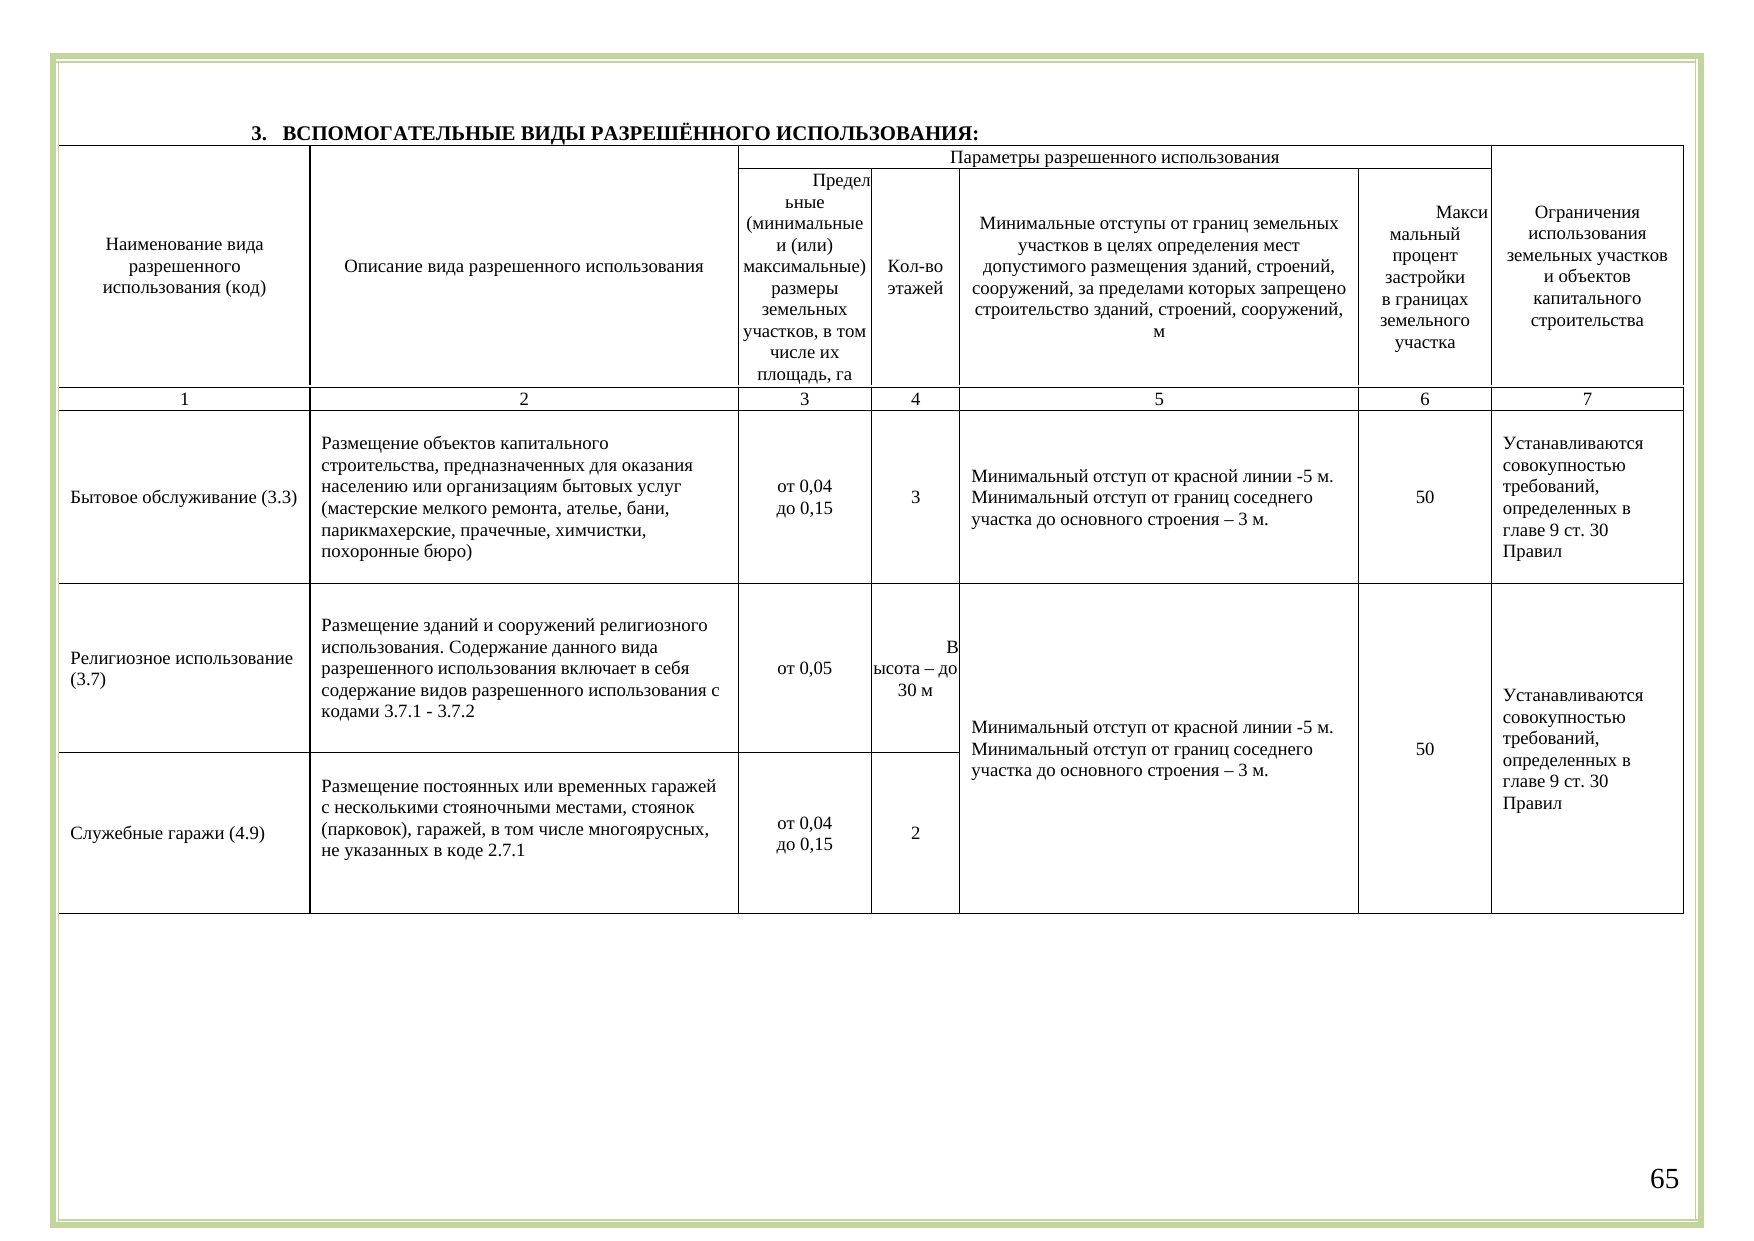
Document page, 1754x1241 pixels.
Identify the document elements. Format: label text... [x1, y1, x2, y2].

table_header 1 [59, 388, 309, 409]
table_cell Бытовое обслуживание (3.3) [59, 411, 309, 583]
table_cell от 0,05 [739, 584, 871, 752]
table_cell Устанавливаются совокупностью требований, определенных в главе 9 ст. 30 Правил [1492, 584, 1683, 913]
table_header Описание вида разрешенного использования [311, 146, 738, 384]
table_cell 50 [1359, 411, 1491, 583]
table_cell от 0,04 до 0,15 [739, 411, 871, 583]
table_cell 2 [872, 753, 959, 913]
table_cell Устанавливаются совокупностью требований, определенных в главе 9 ст. 30 Правил [1492, 411, 1683, 583]
table_cell Размещение постоянных или временных гаражей с несколькими стояночными местами, стоянок (парковок), гаражей, в том числе многоярусных, не указанных в коде 2.7.1 [311, 753, 738, 913]
table_cell 50 [1359, 584, 1491, 913]
table_cell Религиозное использование (3.7) [59, 584, 309, 752]
table_header Ограничения использования земельных участков и объектов капитального строительства [1492, 146, 1683, 384]
text 3. ВСПОМОГАТЕЛЬНЫЕ ВИДЫ РАЗРЕШЁННОГО ИСПОЛЬЗОВАНИЯ: [177, 121, 1679, 145]
table_cell Кол-во этажей [872, 169, 959, 384]
table_header 3 [739, 388, 871, 409]
table_header 5 [960, 388, 1358, 409]
table_cell Размещение объектов капитального строительства, предназначенных для оказания населению или организациям бытовых услуг (мастерские мелкого ремонта, ателье, бани, парикмахерские, прачечные, химчистки, похоронные бюро) [311, 411, 738, 583]
table_cell 3 [872, 411, 959, 583]
table_cell Высота – до 30 м [872, 584, 959, 752]
table_header Параметры разрешенного использования [739, 146, 1491, 168]
table_cell Минимальный отступ от красной линии -5 м. Минимальный отступ от границ соседнего участка до основного строения – 3 м. [960, 584, 1358, 913]
table_cell Минимальные отступы от границ земельных участков в целях определения мест допустимого размещения зданий, строений, сооружений, за пределами которых запрещено строительство зданий, строений, сооружений, м [960, 169, 1358, 384]
table_header 6 [1359, 388, 1491, 409]
table_cell Служебные гаражи (4.9) [59, 753, 309, 913]
table_cell Минимальный отступ от красной линии -5 м. Минимальный отступ от границ соседнего участка до основного строения – 3 м. [960, 411, 1358, 583]
table_header Наименование вида разрешенного использования (код) [59, 146, 309, 384]
table_header 4 [872, 388, 959, 409]
table_cell Размещение зданий и сооружений религиозного использования. Содержание данного вида разрешенного использования включает в себя содержание видов разрешенного использования с кодами 3.7.1 - 3.7.2 [311, 584, 738, 752]
table_cell Максимальный процент застройки в границах земельного участка [1359, 169, 1491, 384]
table_cell Предельные (минимальные и (или) максимальные) размеры земельных участков, в том числе их площадь, га [739, 169, 871, 384]
table_header 7 [1492, 388, 1683, 409]
table_cell от 0,04 до 0,15 [739, 753, 871, 913]
table_header 2 [311, 388, 738, 409]
